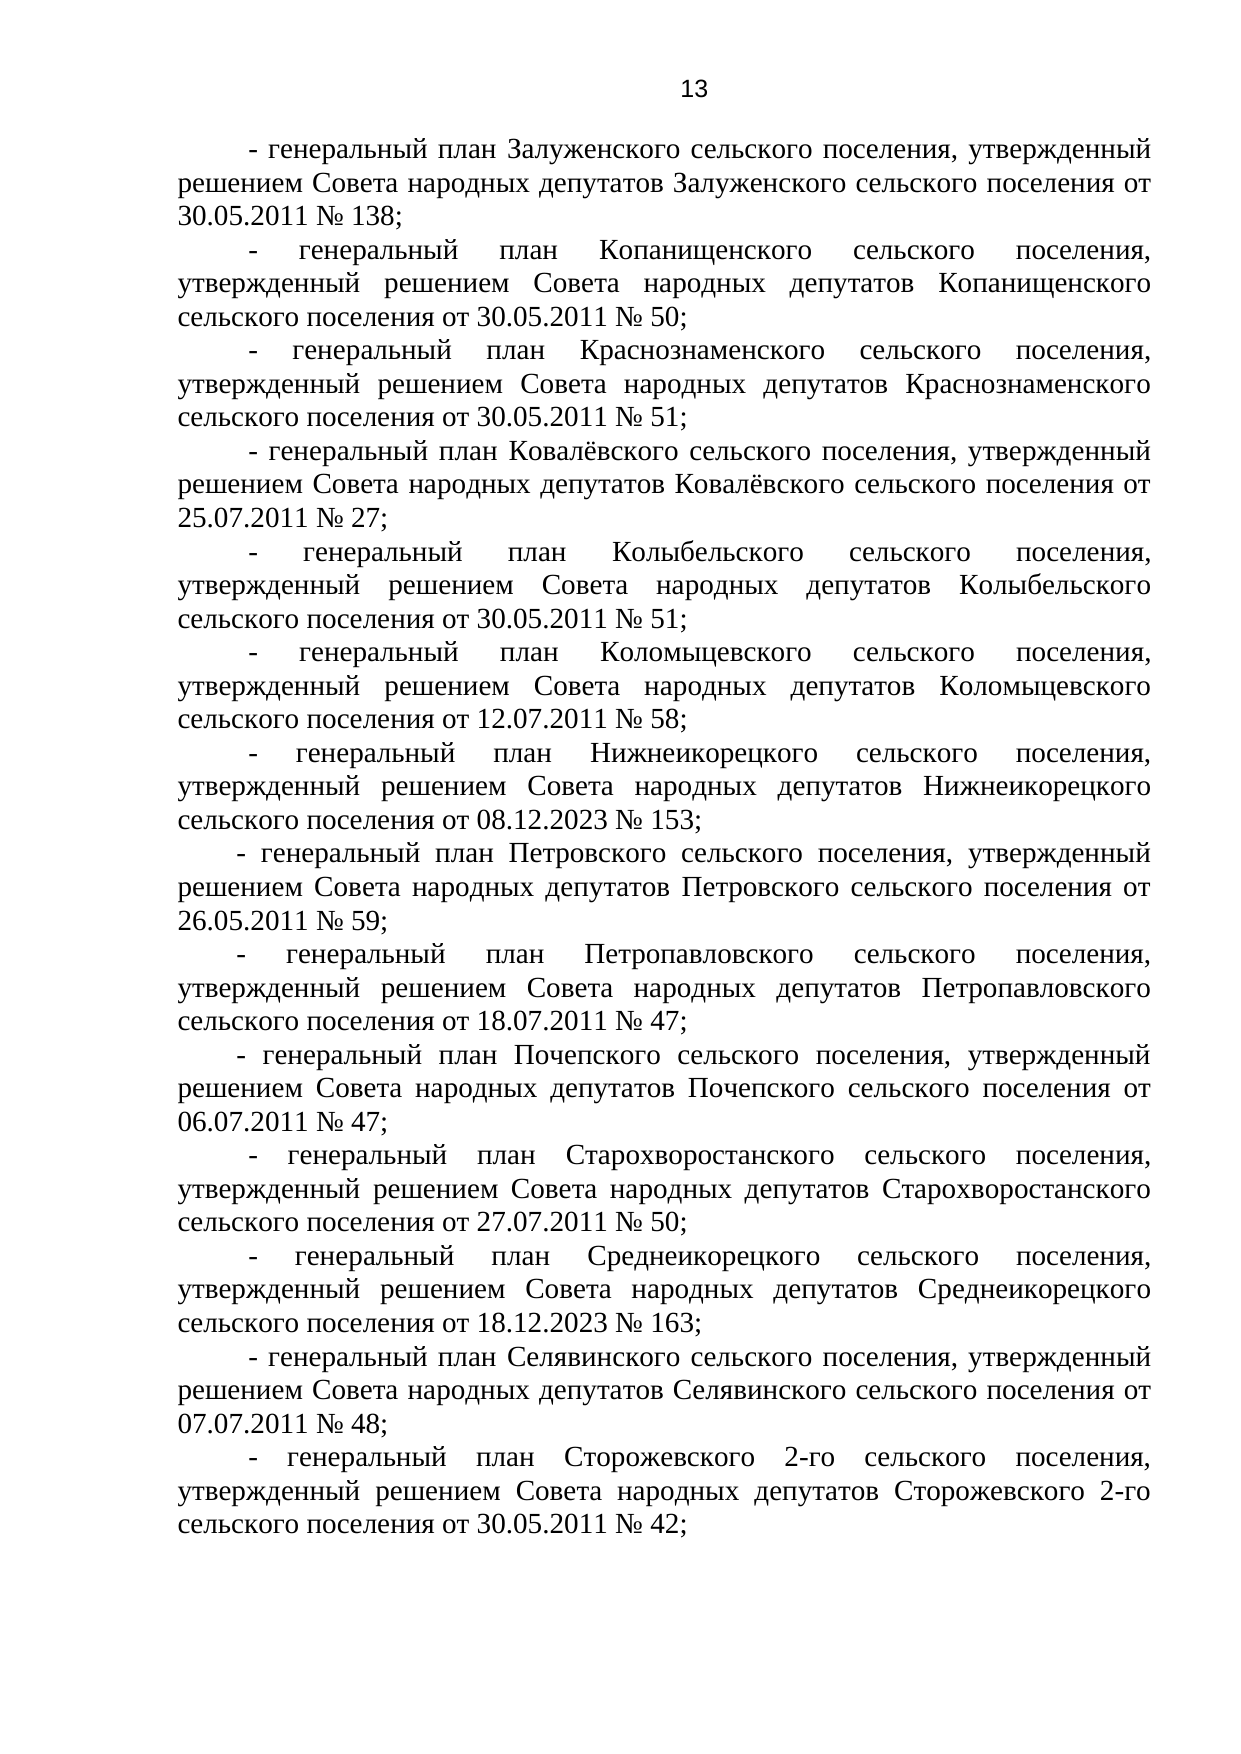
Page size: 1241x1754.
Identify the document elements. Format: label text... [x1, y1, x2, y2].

text - генеральный план Почепского сельского поселения, утвержденный решением Совета народных депутатов Почепского сельского поселения от 06.07.2011 № 47; [177, 1037, 1152, 1137]
text - генеральный план Ковалёвского сельского поселения, утвержденный решением Совета народных депутатов Ковалёвского сельского поселения от 25.07.2011 № 27; [177, 433, 1152, 534]
text - генеральный план Селявинского сельского поселения, утвержденный решением Совета народных депутатов Селявинского сельского поселения от 07.07.2011 № 48; [177, 1339, 1152, 1439]
text - генеральный план Старохворостанского сельского поселения, утвержденный решением Совета народных депутатов Старохворостанского сельского поселения от 27.07.2011 № 50; [177, 1137, 1152, 1238]
text - генеральный план Краснознаменского сельского поселения, утвержденный решением Совета народных депутатов Краснознаменского сельского поселения от 30.05.2011 № 51; [177, 332, 1152, 433]
text - генеральный план Среднеикорецкого сельского поселения, утвержденный решением Совета народных депутатов Среднеикорецкого сельского поселения от 18.12.2023 № 163; [177, 1238, 1152, 1339]
text - генеральный план Петропавловского сельского поселения, утвержденный решением Совета народных депутатов Петропавловского сельского поселения от 18.07.2011 № 47; [177, 936, 1152, 1037]
text - генеральный план Копанищенского сельского поселения, утвержденный решением Совета народных депутатов Копанищенского сельского поселения от 30.05.2011 № 50; [177, 232, 1152, 332]
text - генеральный план Коломыцевского сельского поселения, утвержденный решением Совета народных депутатов Коломыцевского сельского поселения от 12.07.2011 № 58; [177, 634, 1152, 735]
text - генеральный план Нижнеикорецкого сельского поселения, утвержденный решением Совета народных депутатов Нижнеикорецкого сельского поселения от 08.12.2023 № 153; [177, 735, 1152, 836]
text - генеральный план Петровского сельского поселения, утвержденный решением Совета народных депутатов Петровского сельского поселения от 26.05.2011 № 59; [177, 836, 1152, 936]
text - генеральный план Колыбельского сельского поселения, утвержденный решением Совета народных депутатов Колыбельского сельского поселения от 30.05.2011 № 51; [177, 534, 1152, 634]
text - генеральный план Сторожевского 2-го сельского поселения, утвержденный решением Совета народных депутатов Сторожевского 2-го сельского поселения от 30.05.2011 № 42; [177, 1439, 1152, 1540]
text - генеральный план Залуженского сельского поселения, утвержденный решением Совета народных депутатов Залуженского сельского поселения от 30.05.2011 № 138; [177, 131, 1152, 232]
